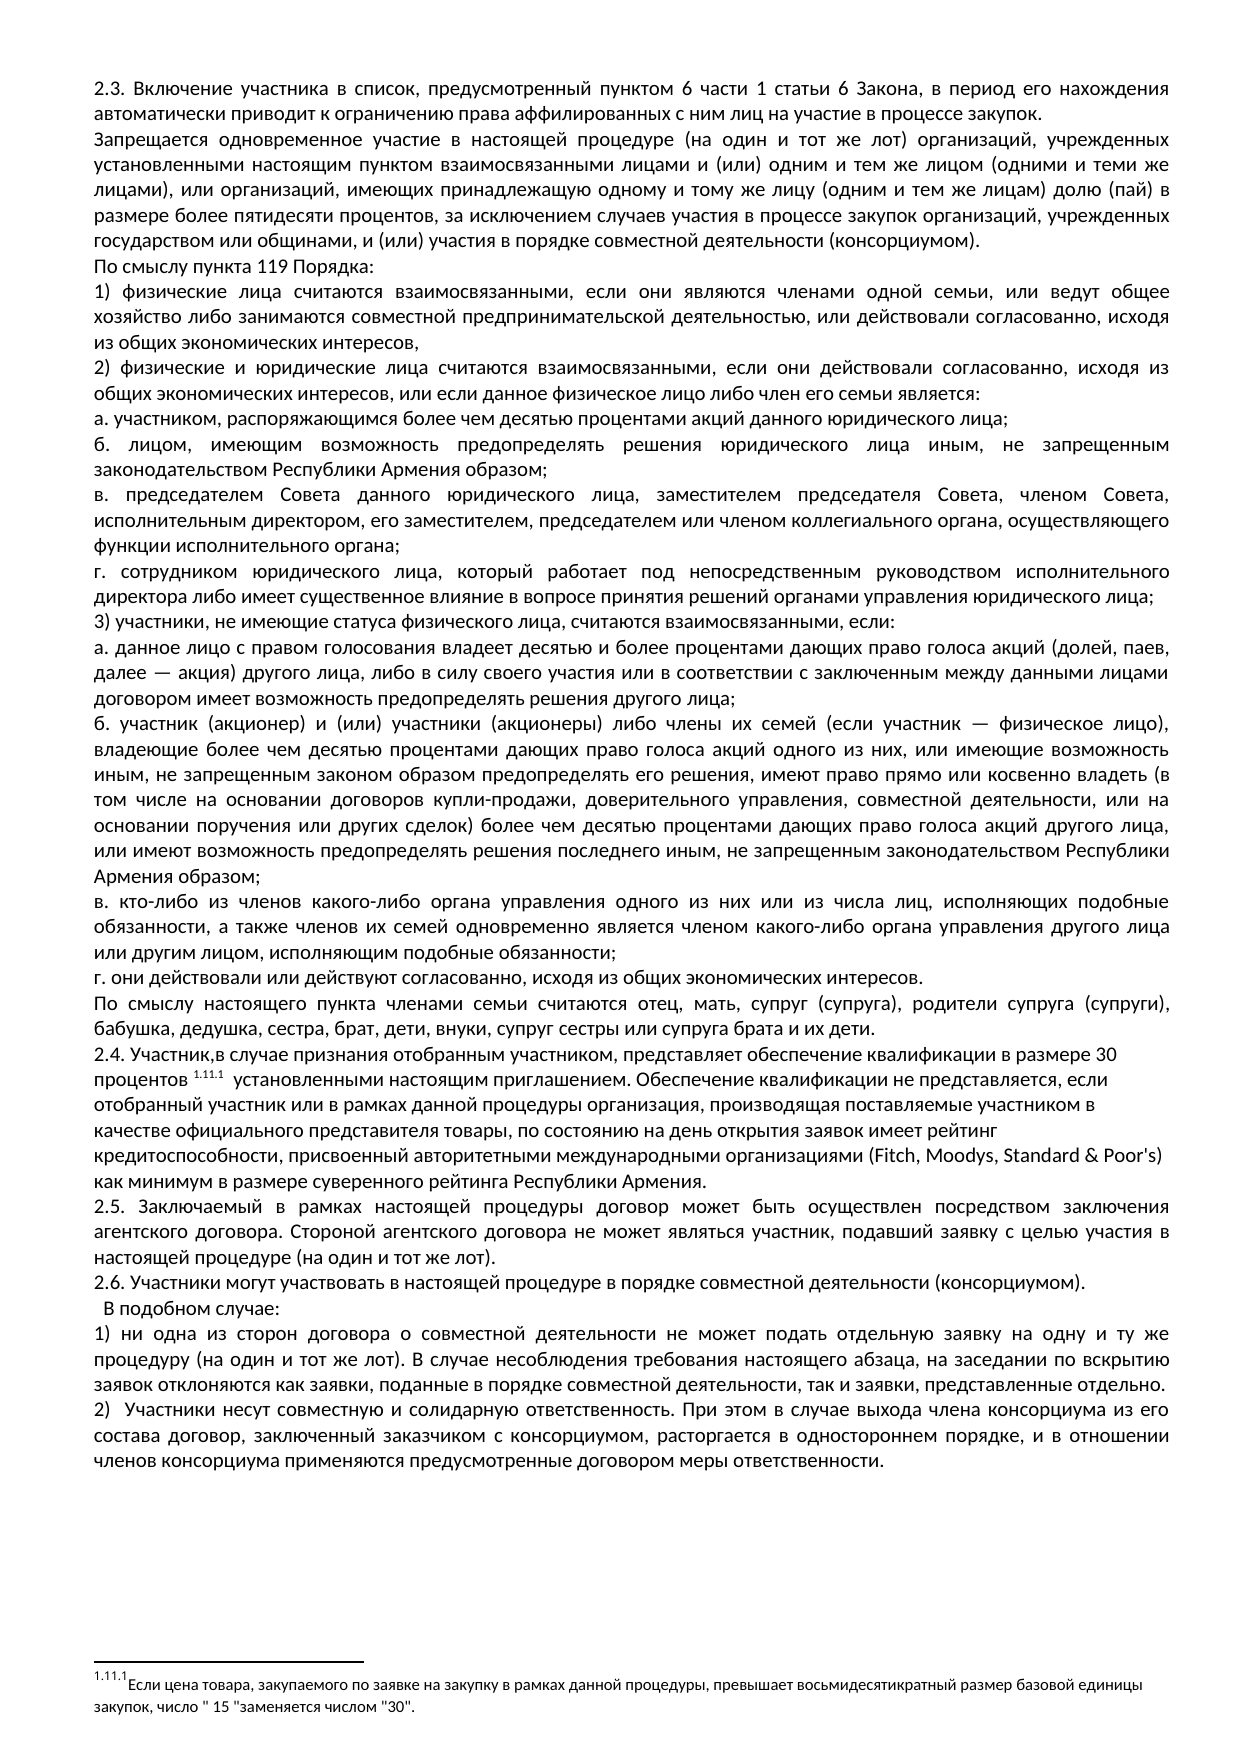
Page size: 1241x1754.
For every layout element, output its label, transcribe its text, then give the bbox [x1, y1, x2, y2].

text По смыслу пункта 119 Порядка: [94, 253, 1171, 278]
text 1) ни одна из сторон договора о совместной деятельности не может подать отдельную заявку на одну и ту же процедуру (на один и тот же лот). В случае несоблюдения требования настоящего абзаца, на заседании по вскрытию заявок отклоняются как заявки, поданные в порядке совместной деятельности, так и заявки, представленные отдельно. [94, 1320, 1171, 1397]
text г. они действовали или действуют согласованно, исходя из общих экономических интересов. [94, 964, 1171, 990]
text б. лицом, имеющим возможность предопределять решения юридического лица иным, не запрещенным законодательством Республики Армения образом; [94, 431, 1171, 482]
text 2) Участники несут совместную и солидарную ответственность. При этом в случае выхода члена консорциума из его состава договор, заключенный заказчиком с консорциумом, расторгается в одностороннем порядке, и в отношении членов консорциума применяются предусмотренные договором меры ответственности. [94, 1397, 1171, 1473]
text По смыслу настоящего пункта членами семьи считаются отец, мать, супруг (супруга), родители супруга (супруги), бабушка, дедушка, сестра, брат, дети, внуки, супруг сестры или супруга брата и их дети. [94, 990, 1171, 1041]
text а. участником, распоряжающимся более чем десятью процентами акций данного юридического лица; [94, 405, 1171, 431]
text б. участник (акционер) и (или) участники (акционеры) либо члены их семей (если участник — физическое лицо), владеющие более чем десятью процентами дающих право голоса акций одного из них, или имеющие возможность иным, не запрещенным законом образом предопределять его решения, имеют право прямо или косвенно владеть (в том числе на основании договоров купли-продажи, доверительного управления, совместной деятельности, или на основании поручения или других сделок) более чем десятью процентами дающих право голоса акций другого лица, или имеют возможность предопределять решения последнего иным, не запрещенным законодательством Республики Армения образом; [94, 710, 1171, 888]
text 2.6. Участники могут участвовать в настоящей процедуре в порядке совместной деятельности (консорциумом). [94, 1269, 1171, 1295]
text в. председателем Совета данного юридического лица, заместителем председателя Совета, членом Совета, исполнительным директором, его заместителем, председателем или членом коллегиального органа, осуществляющего функции исполнительного органа; [94, 482, 1171, 558]
text 2.4. Участник,в случае признания отобранным участником, представляет обеспечение квалификации в размере 30 процентов 1.1 установленными настоящим приглашением. Обеспечение квалификации не представляется, если отобранный участник или в рамках данной процедуры организация, производящая поставляемые участником в качестве официального представителя товары, по состоянию на день открытия заявок имеет рейтинг кредитоспособности, присвоенный авторитетными международными организациями (Fitch, Moodys, Standard & Poor's) как минимум в размере суверенного рейтинга Республики Армения. [94, 1041, 1171, 1193]
text а. данное лицо с правом голосования владеет десятью и более процентами дающих право голоса акций (долей, паев, далее — акция) другого лица, либо в силу своего участия или в соответствии с заключенным между данными лицами договором имеет возможность предопределять решения другого лица; [94, 634, 1171, 710]
text 2.3. Включение участника в список, предусмотренный пунктом 6 части 1 статьи 6 Закона, в период его нахождения автоматически приводит к ограничению права аффилированных с ним лиц на участие в процессе закупок. [94, 75, 1171, 126]
text Запрещается одновременное участие в настоящей процедуре (на один и тот же лот) организаций, учрежденных установленными настоящим пунктом взаимосвязанными лицами и (или) одним и тем же лицом (одними и теми же лицами), или организаций, имеющих принадлежащую одному и тому же лицу (одним и тем же лицам) долю (пай) в размере более пятидесяти процентов, за исключением случаев участия в процессе закупок организаций, учрежденных государством или общинами, и (или) участия в порядке совместной деятельности (консорциумом). [94, 126, 1171, 253]
text 3) участники, не имеющие статуса физического лица, считаются взаимосвязанными, если: [94, 609, 1171, 634]
text 2.5. Заключаемый в рамках настоящей процедуры договор может быть осуществлен посредством заключения агентского договора. Стороной агентского договора не может являться участник, подавший заявку с целью участия в настоящей процедуре (на один и тот же лот). [94, 1193, 1171, 1269]
text 1) физические лица считаются взаимосвязанными, если они являются членами одной семьи, или ведут общее хозяйство либо занимаются совместной предпринимательской деятельностью, или действовали согласованно, исходя из общих экономических интересов, [94, 278, 1171, 354]
text в. кто-либо из членов какого-либо органа управления одного из них или из числа лиц, исполняющих подобные обязанности, а также членов их семей одновременно является членом какого-либо органа управления другого лица или другим лицом, исполняющим подобные обязанности; [94, 888, 1171, 964]
text В подобном случае: [94, 1295, 1171, 1320]
text г. сотрудником юридического лица, который работает под непосредственным руководством исполнительного директора либо имеет существенное влияние в вопросе принятия решений органами управления юридического лица; [94, 558, 1171, 609]
text 2) физические и юридические лица считаются взаимосвязанными, если они действовали согласованно, исходя из общих экономических интересов, или если данное физическое лицо либо член его семьи является: [94, 354, 1171, 405]
